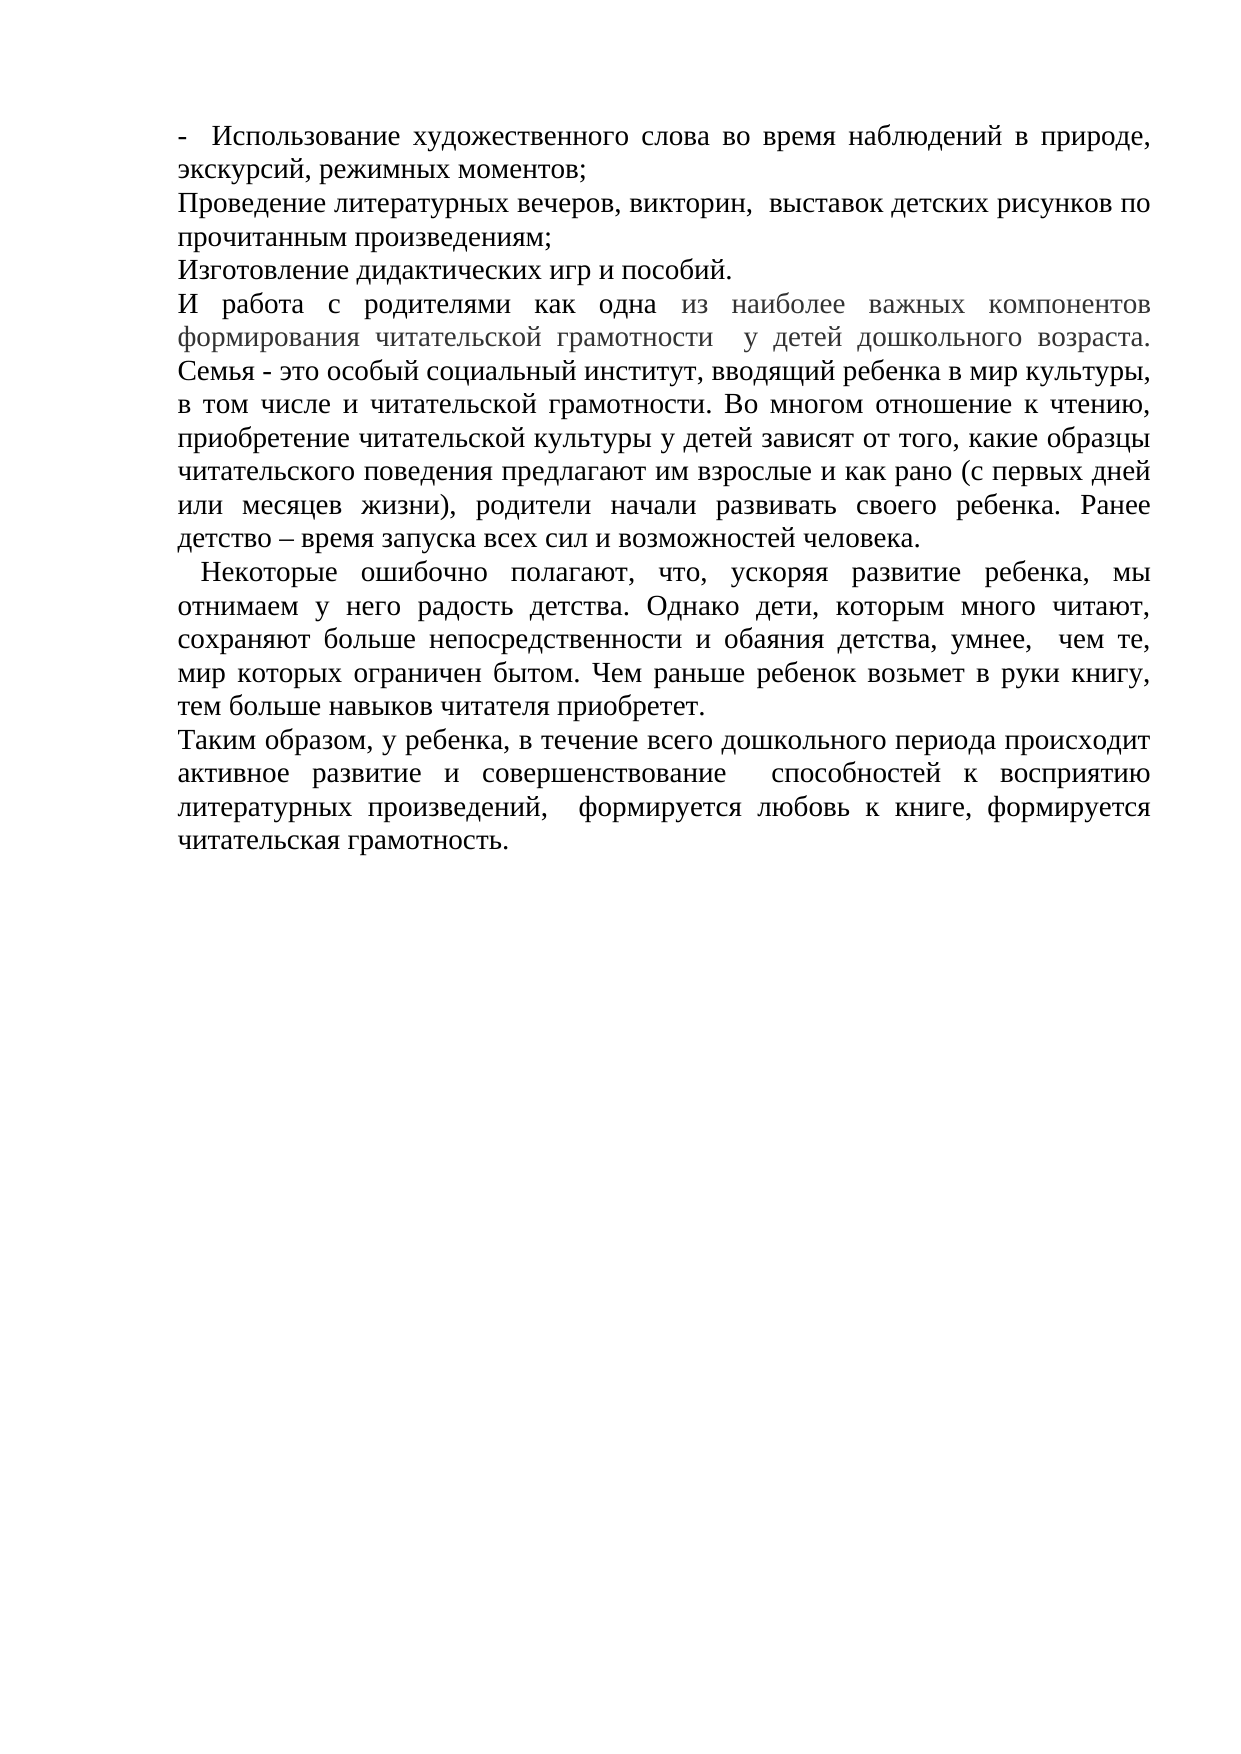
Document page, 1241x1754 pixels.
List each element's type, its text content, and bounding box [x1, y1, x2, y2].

text Изготовление дидактических игр и пособий. [177, 252, 1152, 286]
text И работа с родителями как одна из наиболее важных компонентов формирования читательской грамотности у детей дошкольного возраста. Семья - это особый социальный институт, вводящий ребенка в мир культуры, в том числе и читательской грамотности. Во многом отношение к чтению, приобретение читательской культуры у детей зависят от того, какие образцы читательского поведения предлагают им взрослые и как рано (с первых дней или месяцев жизни), родители начали развивать своего ребенка. Ранее детство – время запуска всех сил и возможностей человека. [177, 286, 1152, 554]
text - Использование художественного слова во время наблюдений в природе, экскурсий, режимных моментов; [177, 118, 1152, 185]
text Некоторые ошибочно полагают, что, ускоряя развитие ребенка, мы отнимаем у него радость детства. Однако дети, которым много читают, сохраняют больше непосредственности и обаяния детства, умнее, чем те, мир которых ограничен бытом. Чем раньше ребенок возьмет в руки книгу, тем больше навыков читателя приобретет. [177, 554, 1152, 722]
text Проведение литературных вечеров, викторин, выставок детских рисунков по прочитанным произведениям; [177, 185, 1152, 252]
text Таким образом, у ребенка, в течение всего дошкольного периода происходит активное развитие и совершенствование способностей к восприятию литературных произведений, формируется любовь к книге, формируется читательская грамотность. [177, 722, 1152, 856]
